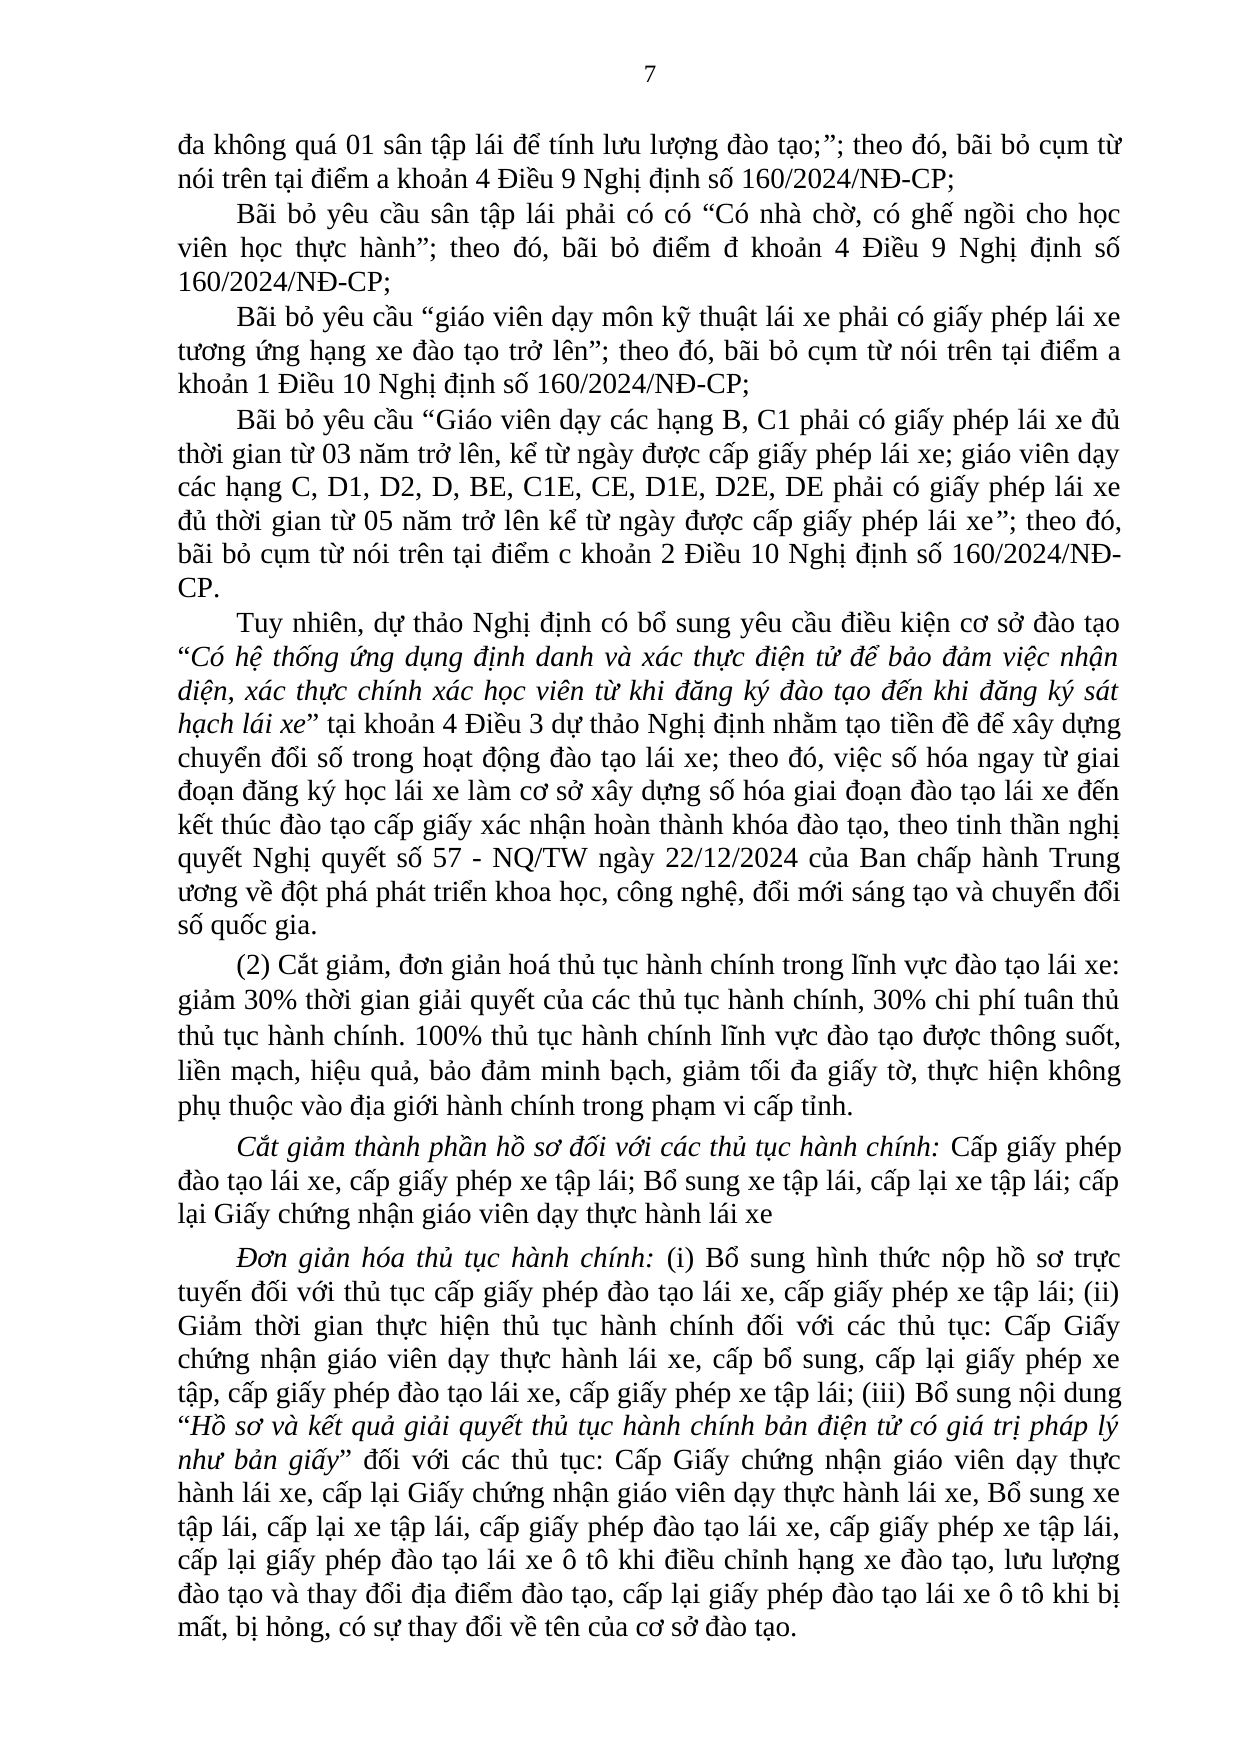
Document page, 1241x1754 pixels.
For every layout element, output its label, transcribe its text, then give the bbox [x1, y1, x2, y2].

text Tuy nhiên, dự thảo Nghị định có bổ sung yêu cầu điều kiện cơ sở đào tạo “Có hệ thống ứng dụng định danh và xác thực điện tử để bảo đảm việc nhận diện, xác thực chính xác học viên từ khi đăng ký đào tạo đến khi đăng ký sát hạch lái xe” tại khoản 4 Điều 3 dự thảo Nghị định nhằm tạo tiền đề để xây dựng chuyển đổi số trong hoạt động đào tạo lái xe; theo đó, việc số hóa ngay từ giai đoạn đăng ký học lái xe làm cơ sở xây dựng số hóa giai đoạn đào tạo lái xe đến kết thúc đào tạo cấp giấy xác nhận hoàn thành khóa đào tạo, theo tinh thần nghị quyết Nghị quyết số 57 - NQ/TW ngày 22/12/2024 của Ban chấp hành Trung ương về đột phá phát triển khoa học, công nghệ, đổi mới sáng tạo và chuyển đổi số quốc gia. [177, 606, 1122, 941]
text Đơn giản hóa thủ tục hành chính: (i) Bổ sung hình thức nộp hồ sơ trực tuyến đối với thủ tục cấp giấy phép đào tạo lái xe, cấp giấy phép xe tập lái; (ii) Giảm thời gian thực hiện thủ tục hành chính đối với các thủ tục: Cấp Giấy chứng nhận giáo viên dạy thực hành lái xe, cấp bổ sung, cấp lại giấy phép xe tập, cấp giấy phép đào tạo lái xe, cấp giấy phép xe tập lái; (iii) Bổ sung nội dung “Hồ sơ và kết quả giải quyết thủ tục hành chính bản điện tử có giá trị pháp lý như bản giấy” đối với các thủ tục: Cấp Giấy chứng nhận giáo viên dạy thực hành lái xe, cấp lại Giấy chứng nhận giáo viên dạy thực hành lái xe, Bổ sung xe tập lái, cấp lại xe tập lái, cấp giấy phép đào tạo lái xe, cấp giấy phép xe tập lái, cấp lại giấy phép đào tạo lái xe ô tô khi điều chỉnh hạng xe đào tạo, lưu lượng đào tạo và thay đổi địa điểm đào tạo, cấp lại giấy phép đào tạo lái xe ô tô khi bị mất, bị hỏng, có sự thay đổi về tên của cơ sở đào tạo. [177, 1241, 1122, 1643]
text Bãi bỏ yêu cầu “Giáo viên dạy các hạng B, C1 phải có giấy phép lái xe đủ thời gian từ 03 năm trở lên, kể từ ngày được cấp giấy phép lái xe; giáo viên dạy các hạng C, D1, D2, D, BE, C1E, CE, D1E, D2E, DE phải có giấy phép lái xe đủ thời gian từ 05 năm trở lên kể từ ngày được cấp giấy phép lái xe”; theo đó, bãi bỏ cụm từ nói trên tại điểm c khoản 2 Điều 10 Nghị định số 160/2024/NĐ-CP. [177, 402, 1122, 603]
text Bãi bỏ yêu cầu sân tập lái phải có có “Có nhà chờ, có ghế ngồi cho học viên học thực hành”; theo đó, bãi bỏ điểm đ khoản 4 Điều 9 Nghị định số 160/2024/NĐ-CP; [177, 197, 1122, 297]
text Cắt giảm thành phần hồ sơ đối với các thủ tục hành chính: Cấp giấy phép đào tạo lái xe, cấp giấy phép xe tập lái; Bổ sung xe tập lái, cấp lại xe tập lái; cấp lại Giấy chứng nhận giáo viên dạy thực hành lái xe [177, 1129, 1122, 1230]
text (2) Cắt giảm, đơn giản hoá thủ tục hành chính trong lĩnh vực đào tạo lái xe: giảm 30% thời gian giải quyết của các thủ tục hành chính, 30% chi phí tuân thủ thủ tục hành chính. 100% thủ tục hành chính lĩnh vực đào tạo được thông suốt, liền mạch, hiệu quả, bảo đảm minh bạch, giảm tối đa giấy tờ, thực hiện không phụ thuộc vào địa giới hành chính trong phạm vi cấp tỉnh. [177, 947, 1122, 1122]
text Bãi bỏ yêu cầu “giáo viên dạy môn kỹ thuật lái xe phải có giấy phép lái xe tương ứng hạng xe đào tạo trở lên”; theo đó, bãi bỏ cụm từ nói trên tại điểm a khoản 1 Điều 10 Nghị định số 160/2024/NĐ-CP; [177, 299, 1122, 400]
